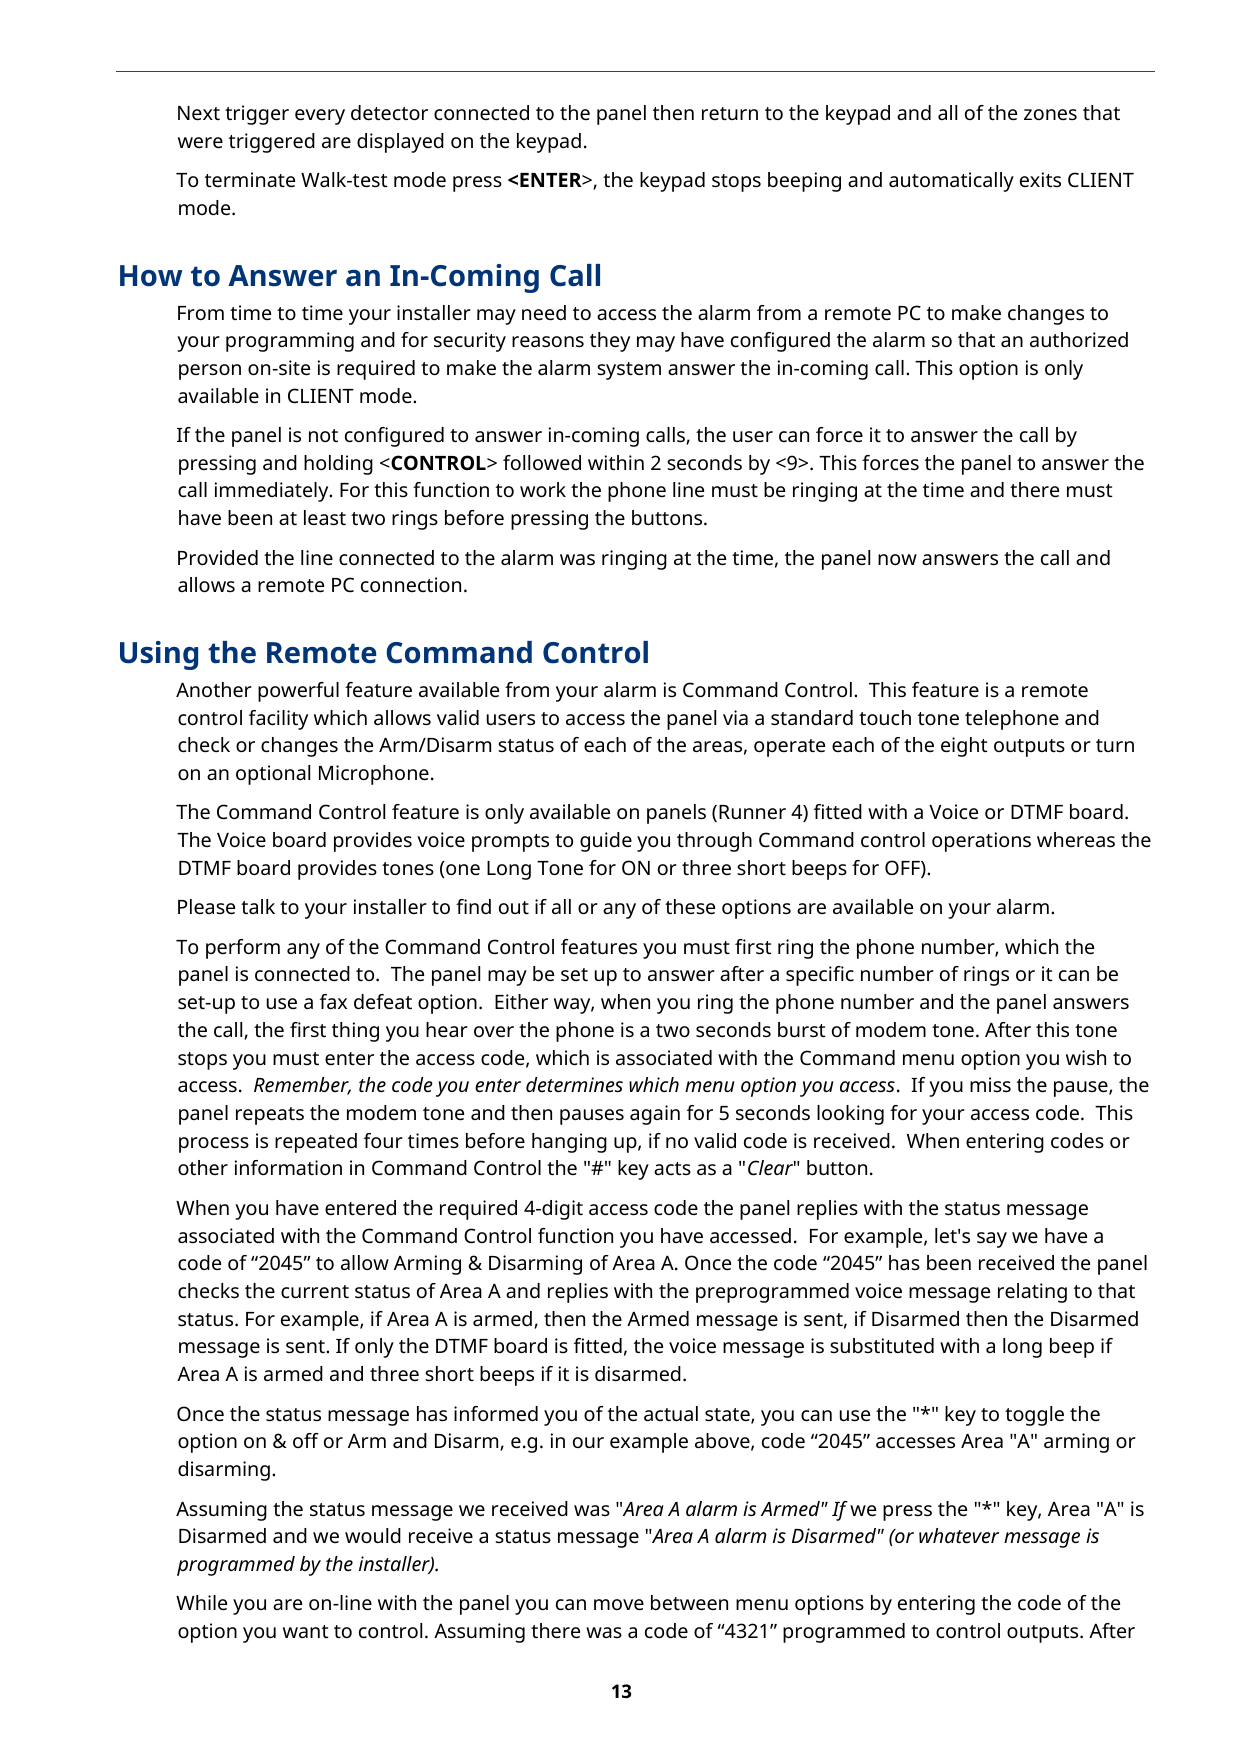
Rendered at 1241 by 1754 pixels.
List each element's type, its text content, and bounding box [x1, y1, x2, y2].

text Next trigger every detector connected to the panel then return to the keypad and all of the zones that were triggered are displayed on the keypad. [176, 99, 1152, 154]
text To terminate Walk-test mode press <ENTER>, the keypad stops beeping and automatically exits CLIENT mode. [176, 167, 1152, 221]
text Please talk to your installer to find out if all or any of these options are available on your alarm. [176, 893, 1152, 921]
subtitle Using the Remote Command Control [117, 633, 1157, 672]
text Another powerful feature available from your alarm is Command Control. This feature is a remote control facility which allows valid users to access the panel via a standard touch tone telephone and check or changes the Arm/Disarm status of each of the areas, operate each of the eight outputs or turn on an optional Microphone. [176, 676, 1152, 786]
text Provided the line connected to the alarm was ringing at the time, the panel now answers the call and allows a remote PC connection. [176, 544, 1152, 599]
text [176, 1590, 1152, 1644]
text From time to time your installer may need to access the alarm from a remote PC to make changes to your programming and for security reasons they may have configured the alarm so that an authorized person on-site is required to make the alarm system answer the in-coming call. This option is only available in CLIENT mode. [176, 299, 1152, 409]
text To perform any of the Command Control features you must first ring the phone number, which the panel is connected to. The panel may be set up to answer after a specific number of rings or it can be set-up to use a fax defeat option. Either way, when you ring the phone number and the panel answers the call, the first thing you hear over the phone is a two seconds burst of modem tone. After this tone stops you must enter the access code, which is associated with the Command menu option you wish to access. Remember, the code you enter determines which menu option you access. If you miss the pause, the panel repeats the modem tone and then pauses again for 5 seconds looking for your access code. This process is repeated four times before hanging up, if no valid code is received. When entering codes or other information in Command Control the "#" key acts as a "Clear" button. [176, 933, 1152, 1182]
text Once the status message has informed you of the actual state, you can use the "*" key to toggle the option on & off or Arm and Disarm, e.g. in our example above, code “2045” accesses Area "A" arming or disarming. [176, 1400, 1152, 1482]
subtitle How to Answer an In-Coming Call [117, 255, 1157, 295]
text If the panel is not configured to answer in-coming calls, the user can force it to answer the call by pressing and holding <CONTROL> followed within 2 seconds by <9>. This forces the panel to answer the call immediately. For this function to work the phone line must be ringing at the time and there must have been at least two rings before pressing the buttons. [176, 421, 1152, 531]
text The Command Control feature is only available on panels (Runner 4) fitted with a Voice or DTMF board. The Voice board provides voice prompts to guide you through Command control operations whereas the DTMF board provides tones (one Long Tone for ON or three short beeps for OFF). [176, 799, 1152, 881]
text When you have entered the required 4-digit access code the panel replies with the status message associated with the Command Control function you have accessed. For example, let's say we have a code of “2045” to allow Arming & Disarming of Area A. Once the code “2045” has been received the panel checks the current status of Area A and replies with the preprogrammed voice message relating to that status. For example, if Area A is armed, then the Armed message is sent, if Disarmed then the Disarmed message is sent. If only the DTMF board is fitted, the voice message is substituted with a long beep if Area A is armed and three short beeps if it is disarmed. [176, 1194, 1152, 1387]
text Assuming the status message we received was "Area A alarm is Armed" If we press the "*" key, Area "A" is Disarmed and we would receive a status message "Area A alarm is Disarmed" (or whatever message is programmed by the installer). [176, 1495, 1152, 1577]
